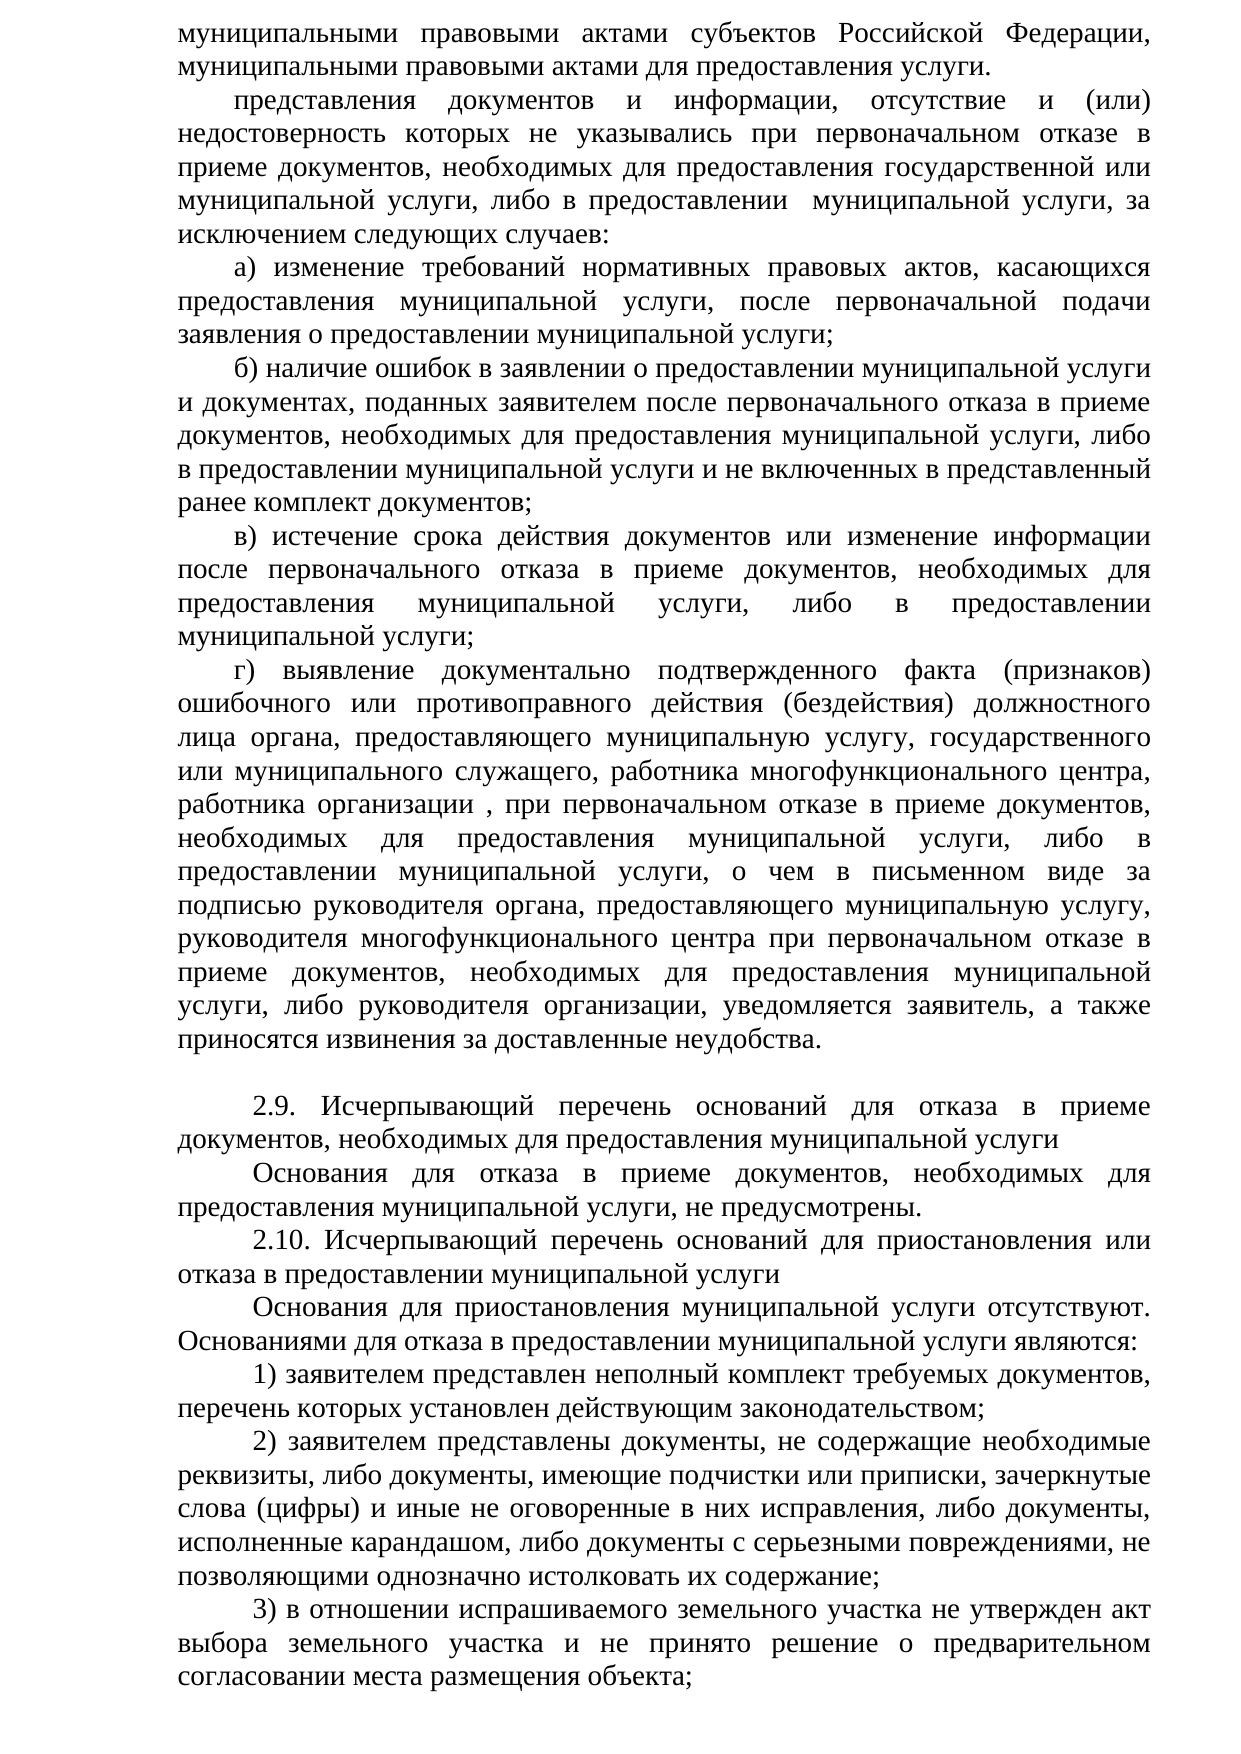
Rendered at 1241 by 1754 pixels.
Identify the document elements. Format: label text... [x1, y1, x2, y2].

text Основания для приостановления муниципальной услуги отсутствуют. Основаниями для отказа в предоставлении муниципальной услуги являются: [177, 1289, 1152, 1356]
text 3) в отношении испрашиваемого земельного участка не утвержден акт выбора земельного участка и не принято решение о предварительном согласовании места размещения объекта; [177, 1591, 1152, 1692]
text 2.9. Исчерпывающий перечень оснований для отказа в приеме документов, необходимых для предоставления муниципальной услуги [177, 1088, 1152, 1155]
text г) выявление документально подтвержденного факта (признаков) ошибочного или противоправного действия (бездействия) должностного лица органа, предоставляющего муниципальную услугу, государственного или муниципального служащего, работника многофункционального центра, работника организации , при первоначальном отказе в приеме документов, необходимых для предоставления муниципальной услуги, либо в предоставлении муниципальной услуги, о чем в письменном виде за подписью руководителя органа, предоставляющего муниципальную услугу, руководителя многофункционального центра при первоначальном отказе в приеме документов, необходимых для предоставления муниципальной услуги, либо руководителя организации, уведомляется заявитель, а также приносятся извинения за доставленные неудобства. [177, 652, 1152, 1054]
text Основания для отказа в приеме документов, необходимых для предоставления муниципальной услуги, не предусмотрены. [177, 1155, 1152, 1222]
text б) наличие ошибок в заявлении о предоставлении муниципальной услуги и документах, поданных заявителем после первоначального отказа в приеме документов, необходимых для предоставления муниципальной услуги, либо в предоставлении муниципальной услуги и не включенных в представленный ранее комплект документов; [177, 350, 1152, 518]
text 2) заявителем представлены документы, не содержащие необходимые реквизиты, либо документы, имеющие подчистки или приписки, зачеркнутые слова (цифры) и иные не оговоренные в них исправления, либо документы, исполненные карандашом, либо документы с серьезными повреждениями, не позволяющими однозначно истолковать их содержание; [177, 1423, 1152, 1591]
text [177, 15, 1152, 82]
text а) изменение требований нормативных правовых актов, касающихся предоставления муниципальной услуги, после первоначальной подачи заявления о предоставлении муниципальной услуги; [177, 249, 1152, 350]
text в) истечение срока действия документов или изменение информации после первоначального отказа в приеме документов, необходимых для предоставления муниципальной услуги, либо в предоставлении муниципальной услуги; [177, 518, 1152, 652]
text 2.10. Исчерпывающий перечень оснований для приостановления или отказа в предоставлении муниципальной услуги [177, 1222, 1152, 1289]
text представления документов и информации, отсутствие и (или) недостоверность которых не указывались при первоначальном отказе в приеме документов, необходимых для предоставления государственной или муниципальной услуги, либо в предоставлении муниципальной услуги, за исключением следующих случаев: [177, 82, 1152, 249]
text 1) заявителем представлен неполный комплект требуемых документов, перечень которых установлен действующим законодательством; [177, 1356, 1152, 1423]
